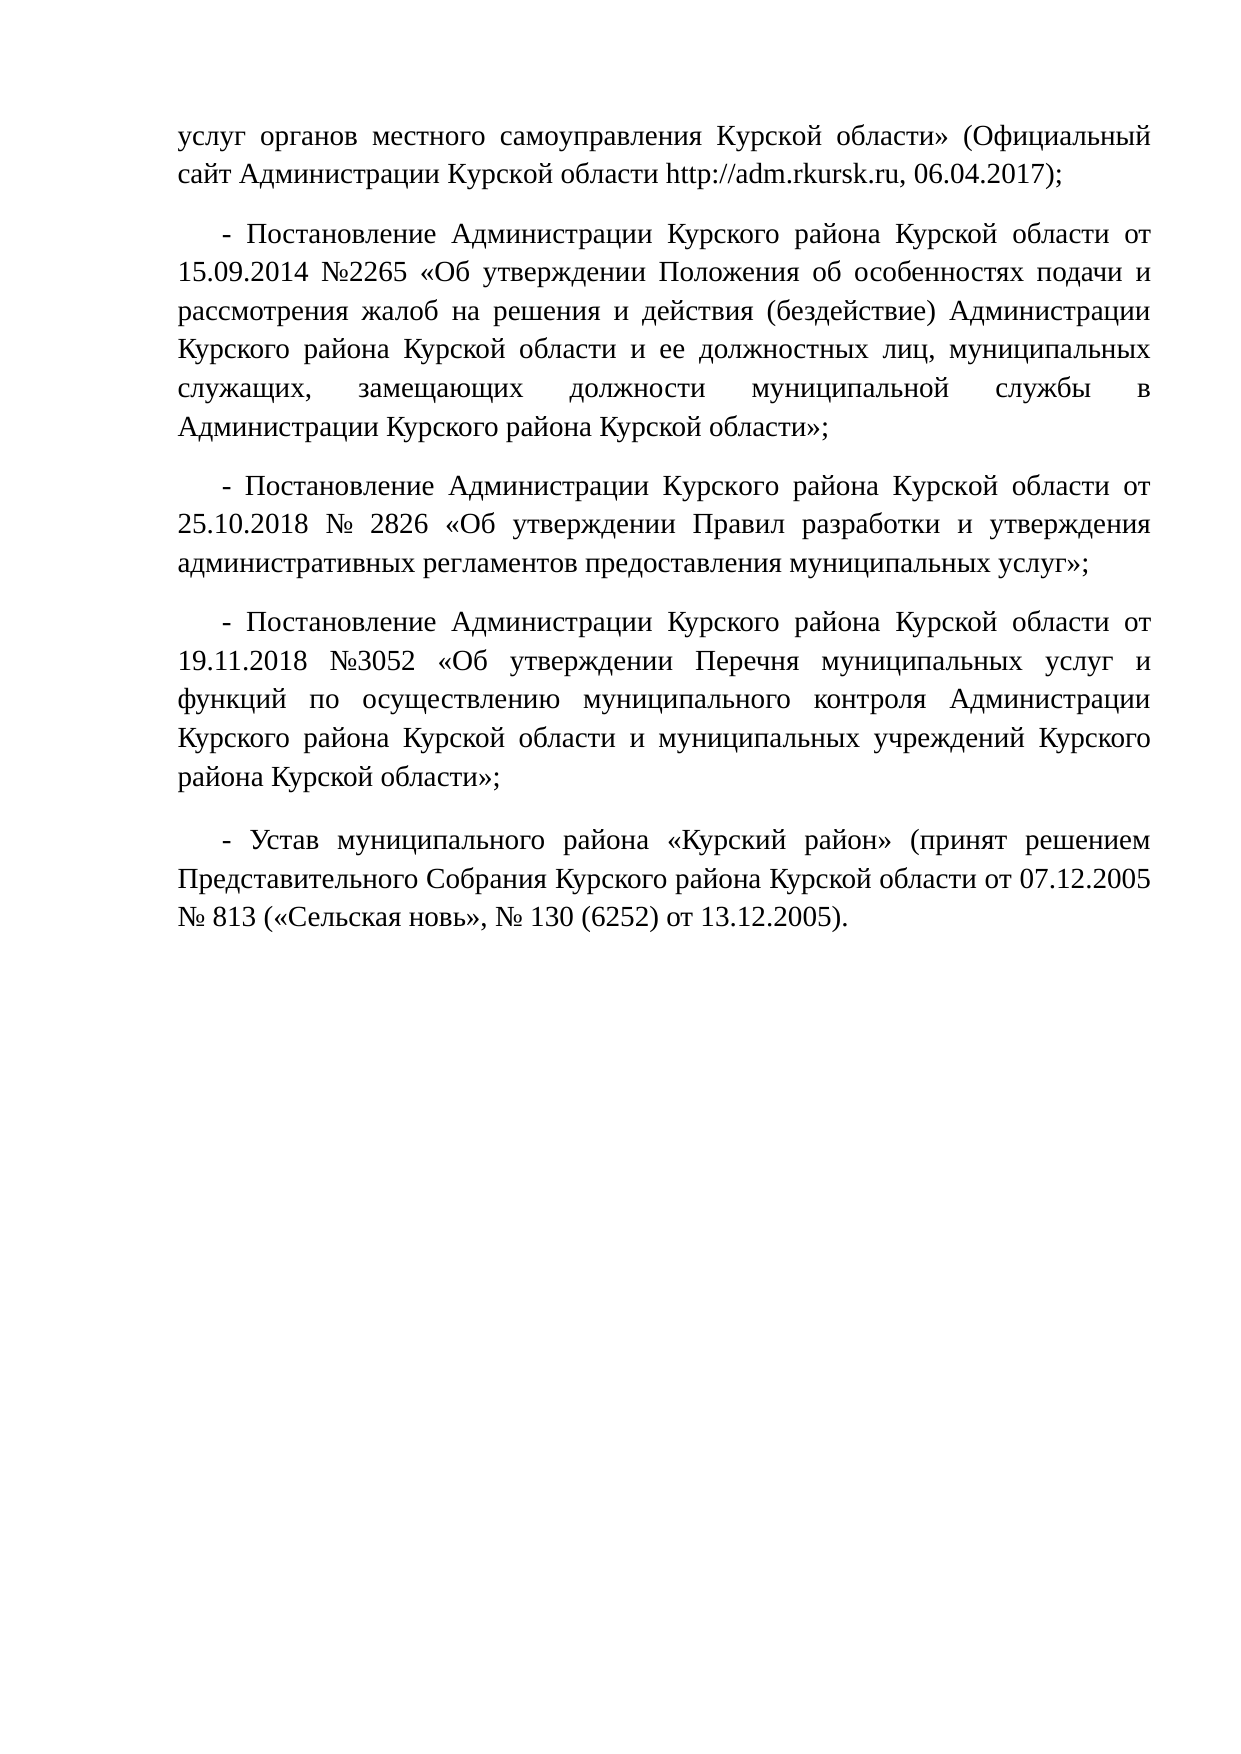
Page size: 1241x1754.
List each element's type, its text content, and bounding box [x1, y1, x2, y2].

text - Постановление Администрации Курского района Курской области от 15.09.2014 №2265 «Об утверждении Положения об особенностях подачи и рассмотрения жалоб на решения и действия (бездействие) Администрации Курского района Курской области и ее должностных лиц, муниципальных служащих, замещающих должности муниципальной службы в Администрации Курского района Курской области»; [177, 216, 1152, 442]
text - Постановление Администрации Курского района Курской области от 25.10.2018 № 2826 «Об утверждении Правил разработки и утверждения административных регламентов предоставления муниципальных услуг»; [177, 468, 1152, 579]
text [177, 118, 1152, 190]
text - Устав муниципального района «Курский район» (принят решением Представительного Собрания Курского района Курской области от 07.12.2005 № 813 («Сельская новь», № 130 (6252) от 13.12.2005). [177, 822, 1152, 933]
text - Постановление Администрации Курского района Курской области от 19.11.2018 №3052 «Об утверждении Перечня муниципальных услуг и функций по осуществлению муниципального контроля Администрации Курского района Курской области и муниципальных учреждений Курского района Курской области»; [177, 604, 1152, 792]
